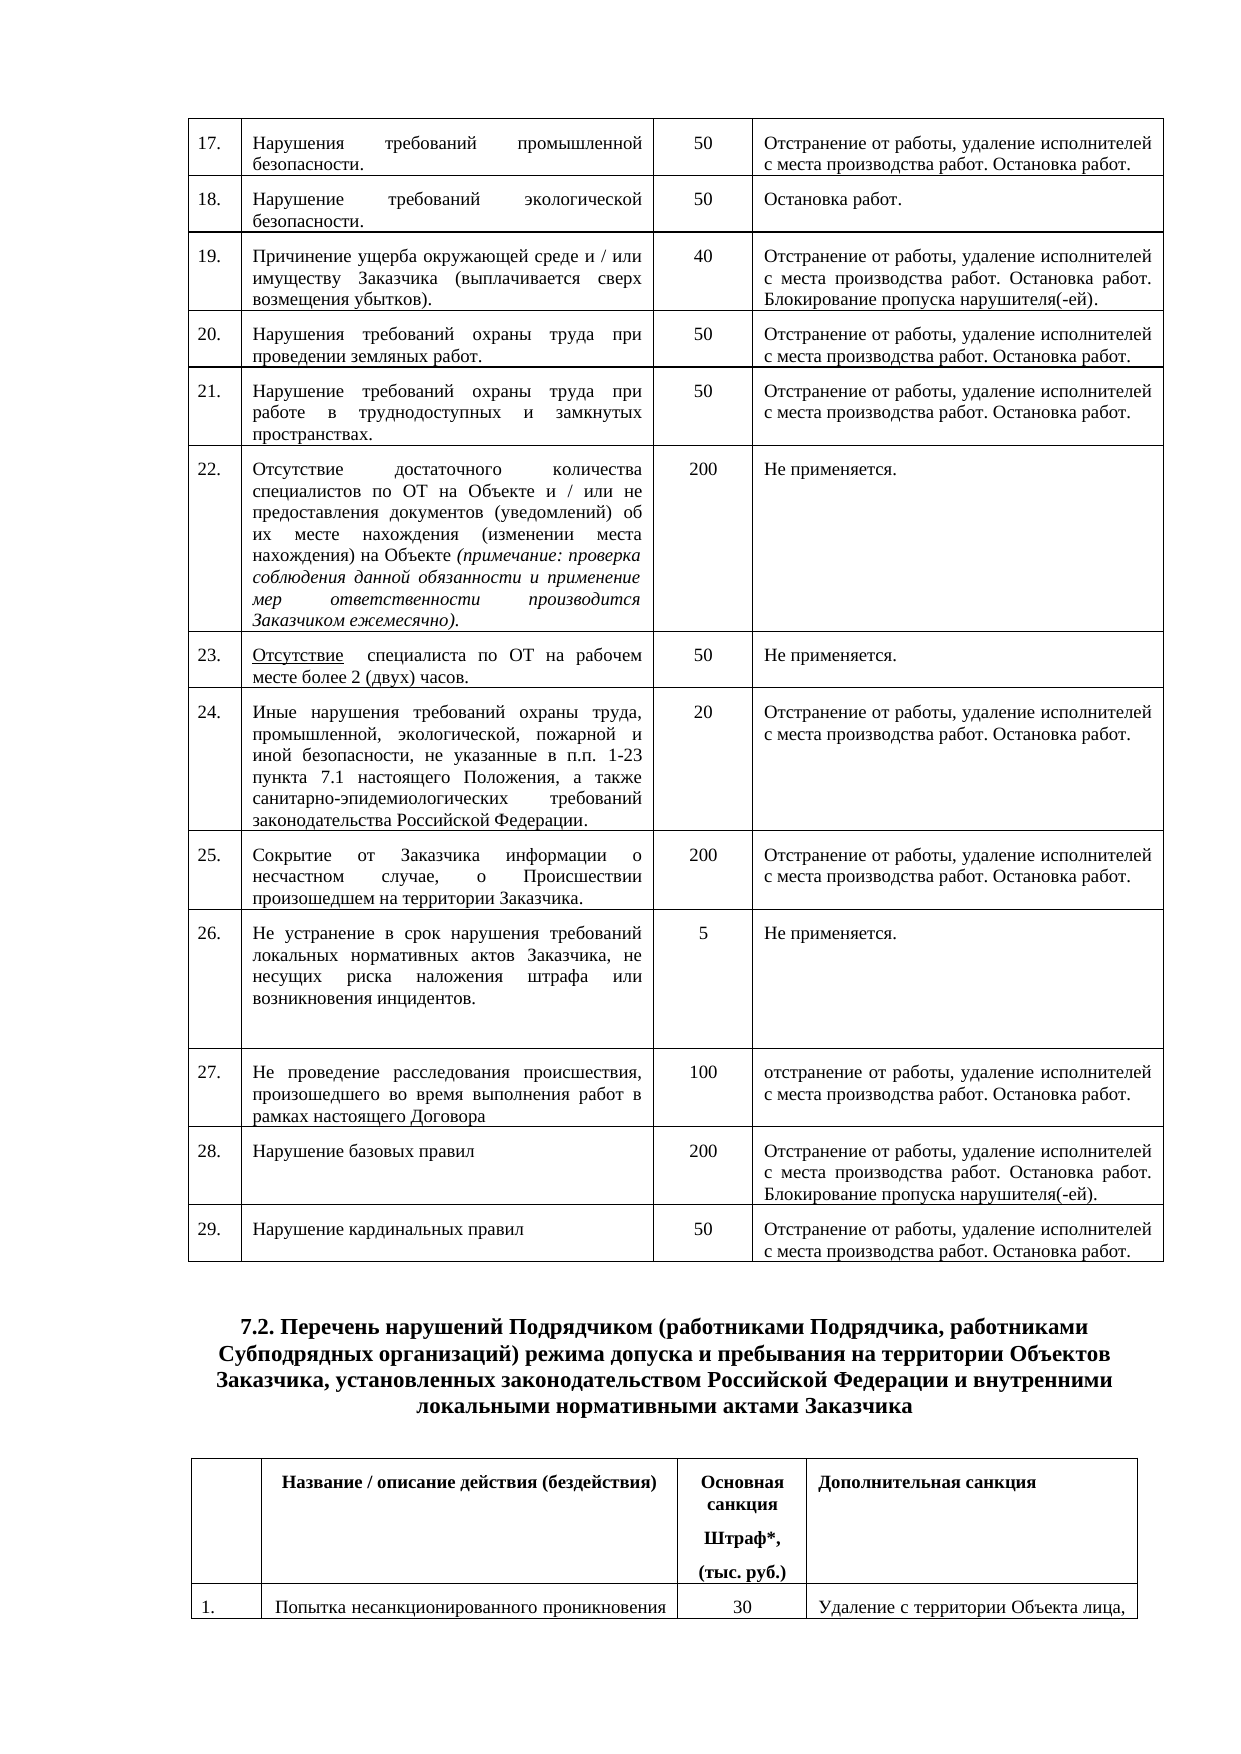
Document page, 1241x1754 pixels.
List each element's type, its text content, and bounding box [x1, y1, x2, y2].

table_cell Причинение ущерба окружающей среде и / или имуществу Заказчика (выплачивается сверх возмещения убытков). [242, 233, 653, 310]
table_cell [189, 446, 241, 631]
table_cell Остановка работ. [753, 176, 1163, 231]
table_cell 200 [654, 831, 752, 908]
table_cell Не проведение расследования происшествия, произошедшего во время выполнения работ в рамках настоящего Договора [242, 1049, 653, 1126]
table_cell Нарушения требований охраны труда при проведении земляных работ. [242, 311, 653, 366]
table_cell Отстранение от работы, удаление исполнителей с места производства работ. Остановка работ. [753, 688, 1163, 830]
table_cell 20 [654, 688, 752, 830]
table_header Дополнительная санкция [807, 1459, 1137, 1582]
table_cell Не применяется. [753, 446, 1163, 631]
table_cell Отсутствие специалиста по ОТ на рабочем месте более 2 (двух) часов. [242, 632, 653, 687]
table_cell 200 [654, 446, 752, 631]
table_cell Нарушения требований промышленной безопасности. [242, 119, 653, 175]
table_cell 50 [654, 1205, 752, 1261]
table_cell 5 [654, 910, 752, 1048]
table_cell 50 [654, 311, 752, 366]
table_cell Не применяется. [753, 910, 1163, 1048]
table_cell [807, 1584, 1137, 1618]
table_cell Сокрытие от Заказчика информации о несчастном случае, о Происшествии произошедшем на территории Заказчика. [242, 831, 653, 908]
table_cell Отстранение от работы, удаление исполнителей с места производства работ. Остановка работ. [753, 831, 1163, 908]
table_cell 200 [654, 1127, 752, 1204]
table_cell 50 [654, 119, 752, 175]
table_cell Отстранение от работы, удаление исполнителей с места производства работ. Остановка работ. Блокирование пропуска нарушителя(-ей). [753, 233, 1163, 310]
table_cell Отстранение от работы, удаление исполнителей с места производства работ. Остановка работ. [753, 311, 1163, 366]
table_cell Отстранение от работы, удаление исполнителей с места производства работ. Остановка работ. Блокирование пропуска нарушителя(-ей). [753, 1127, 1163, 1204]
table_cell [189, 632, 241, 687]
table_cell 40 [654, 233, 752, 310]
table_cell отстранение от работы, удаление исполнителей с места производства работ. Остановка работ. [753, 1049, 1163, 1126]
table_cell 30 [678, 1584, 806, 1618]
table_cell Отстранение от работы, удаление исполнителей с места производства работ. Остановка работ. [753, 368, 1163, 444]
table_cell 100 [654, 1049, 752, 1126]
table_cell Нарушение требований экологической безопасности. [242, 176, 653, 231]
table_cell [189, 831, 241, 908]
table_cell [189, 233, 241, 310]
table_cell Отстранение от работы, удаление исполнителей с места производства работ. Остановка работ. [753, 1205, 1163, 1261]
table_header Основная санкция Штраф*, (тыс. руб.) [678, 1459, 806, 1582]
table_cell [189, 119, 241, 175]
table_cell Нарушение требований охраны труда при работе в труднодоступных и замкнутых пространствах. [242, 368, 653, 444]
table_cell [189, 910, 241, 1048]
table_cell [189, 311, 241, 366]
table_cell [189, 1127, 241, 1204]
table_cell Нарушение кардинальных правил [242, 1205, 653, 1261]
table_header [192, 1459, 261, 1582]
table_cell [189, 1049, 241, 1126]
table_cell Не применяется. [753, 632, 1163, 687]
table_cell Нарушение базовых правил [242, 1127, 653, 1204]
table_cell Отстранение от работы, удаление исполнителей с места производства работ. Остановка работ. [753, 119, 1163, 175]
table_cell 50 [654, 176, 752, 231]
table_cell [189, 1205, 241, 1261]
table_cell [189, 688, 241, 830]
table_cell Не устранение в срок нарушения требований локальных нормативных актов Заказчика, не несущих риска наложения штрафа или возникновения инцидентов. [242, 910, 653, 1048]
table_cell 50 [654, 368, 752, 444]
text 7.2. Перечень нарушений Подрядчиком (работниками Подрядчика, работниками Субподрядных организаций) режима допуска и пребывания на территории Объектов Заказчика, установленных законодательством Российской Федерации и внутренними локальными нормативными актами Заказчика [192, 1313, 1137, 1419]
table_cell [189, 368, 241, 444]
table_cell 50 [654, 632, 752, 687]
table_header Название / описание действия (бездействия) [262, 1459, 677, 1582]
table_cell Иные нарушения требований охраны труда, промышленной, экологической, пожарной и иной безопасности, не указанные в п.п. 1-23 пункта 7.1 настоящего Положения, а также санитарно-эпидемиологических требований законодательства Российской Федерации. [242, 688, 653, 830]
table_cell Отсутствие достаточного количества специалистов по ОТ на Объекте и / или не предоставления документов (уведомлений) об их месте нахождения (изменении места нахождения) на Объекте (примечание: проверка соблюдения данной обязанности и применение мер ответственности производится Заказчиком ежемесячно). [242, 446, 653, 631]
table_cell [262, 1584, 677, 1618]
table_cell [192, 1584, 261, 1618]
table_cell [189, 176, 241, 231]
